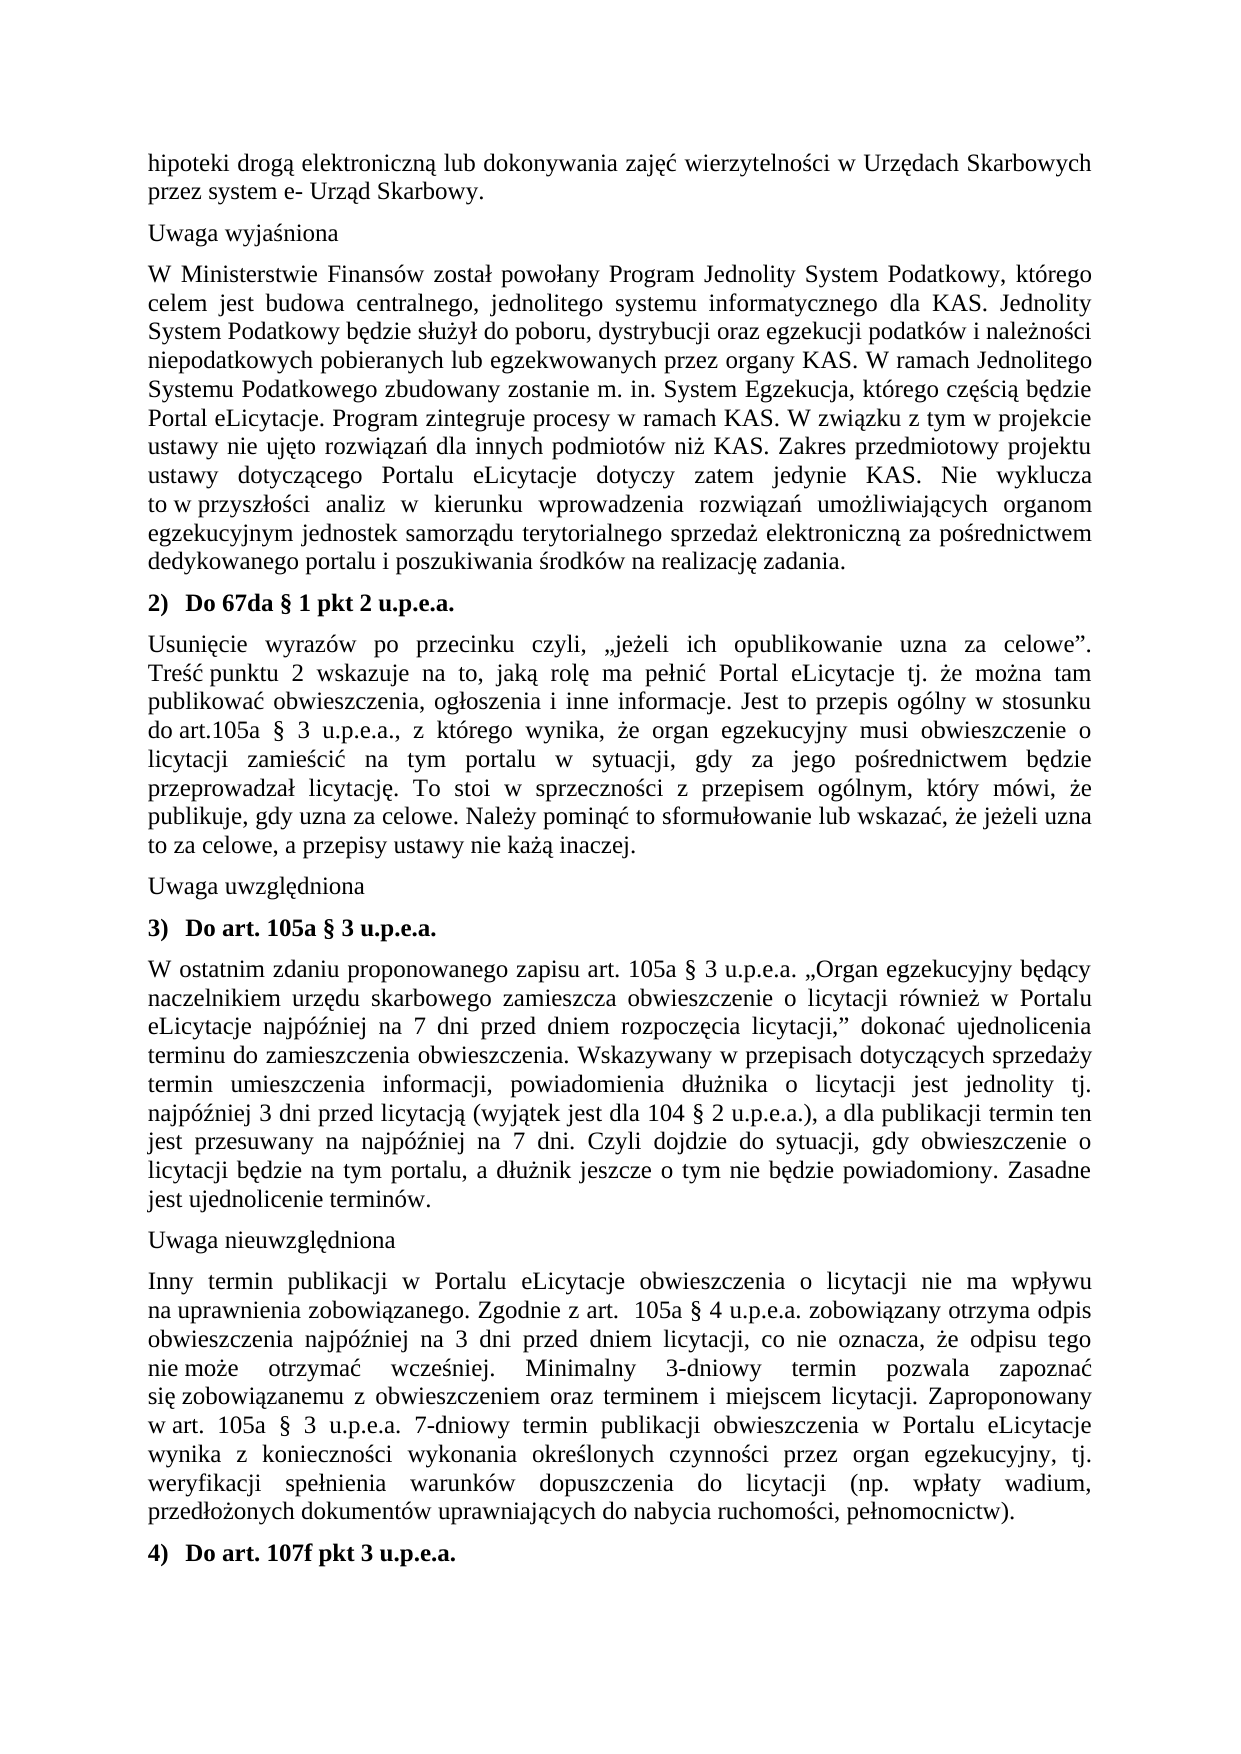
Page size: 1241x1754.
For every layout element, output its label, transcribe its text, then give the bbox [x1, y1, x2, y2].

text W Ministerstwie Finansów został powołany Program Jednolity System Podatkowy, którego celem jest budowa centralnego, jednolitego systemu informatycznego dla KAS. Jednolity System Podatkowy będzie służył do poboru, dystrybucji oraz egzekucji podatków i należności niepodatkowych pobieranych lub egzekwowanych przez organy KAS. W ramach Jednolitego Systemu Podatkowego zbudowany zostanie m. in. System Egzekucja, którego częścią będzie Portal eLicytacje. Program zintegruje procesy w ramach KAS. W związku z tym w projekcie ustawy nie ujęto rozwiązań dla innych podmiotów niż KAS. Zakres przedmiotowy projektu ustawy dotyczącego Portalu eLicytacje dotyczy zatem jedynie KAS. Nie wyklucza to w przyszłości analiz w kierunku wprowadzenia rozwiązań umożliwiających organom egzekucyjnym jednostek samorządu terytorialnego sprzedaż elektroniczną za pośrednictwem dedykowanego portalu i poszukiwania środków na realizację zadania. [148, 259, 1093, 575]
text Uwaga nieuwzględniona [148, 1225, 1093, 1254]
list Do art. 105a § 3 u.p.e.a. [148, 913, 1093, 941]
text Inny termin publikacji w Portalu eLicytacje obwieszczenia o licytacji nie ma wpływu na uprawnienia zobowiązanego. Zgodnie z art. 105a § 4 u.p.e.a. zobowiązany otrzyma odpis obwieszczenia najpóźniej na 3 dni przed dniem licytacji, co nie oznacza, że odpisu tego nie może otrzymać wcześniej. Minimalny 3-dniowy termin pozwala zapoznać się zobowiązanemu z obwieszczeniem oraz terminem i miejscem licytacji. Zaproponowany w art. 105a § 3 u.p.e.a. 7-dniowy termin publikacji obwieszczenia w Portalu eLicytacje wynika z konieczności wykonania określonych czynności przez organ egzekucyjny, tj. weryfikacji spełnienia warunków dopuszczenia do licytacji (np. wpłaty wadium, przedłożonych dokumentów uprawniających do nabycia ruchomości, pełnomocnictw). [148, 1266, 1093, 1525]
list Do art. 107f pkt 3 u.p.e.a. [148, 1538, 1093, 1566]
list Usunięcie wyrazów po przecinku czyli, „jeżeli ich opublikowanie uzna za celowe”. Treść punktu 2 wskazuje na to, jaką rolę ma pełnić Portal eLicytacje tj. że można tam publikować obwieszczenia, ogłoszenia i inne informacje. Jest to przepis ogólny w stosunku do art.105a § 3 u.p.e.a., z którego wynika, że organ egzekucyjny musi obwieszczenie o licytacji zamieścić na tym portalu w sytuacji, gdy za jego pośrednictwem będzie przeprowadzał licytację. To stoi w sprzeczności z przepisem ogólnym, który mówi, że publikuje, gdy uzna za celowe. Należy pominąć to sformułowanie lub wskazać, że jeżeli uzna to za celowe, a przepisy ustawy nie każą inaczej. [148, 629, 1093, 859]
text Uwaga uwzględniona [148, 871, 1093, 900]
text Uwaga wyjaśniona [148, 218, 1093, 246]
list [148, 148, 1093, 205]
list Do 67da § 1 pkt 2 u.p.e.a. [148, 588, 1093, 616]
list W ostatnim zdaniu proponowanego zapisu art. 105a § 3 u.p.e.a. „Organ egzekucyjny będący naczelnikiem urzędu skarbowego zamieszcza obwieszczenie o licytacji również w Portalu eLicytacje najpóźniej na 7 dni przed dniem rozpoczęcia licytacji,” dokonać ujednolicenia terminu do zamieszczenia obwieszczenia. Wskazywany w przepisach dotyczących sprzedaży termin umieszczenia informacji, powiadomienia dłużnika o licytacji jest jednolity tj. najpóźniej 3 dni przed licytacją (wyjątek jest dla 104 § 2 u.p.e.a.), a dla publikacji termin ten jest przesuwany na najpóźniej na 7 dni. Czyli dojdzie do sytuacji, gdy obwieszczenie o licytacji będzie na tym portalu, a dłużnik jeszcze o tym nie będzie powiadomiony. Zasadne jest ujednolicenie terminów. [148, 954, 1093, 1213]
